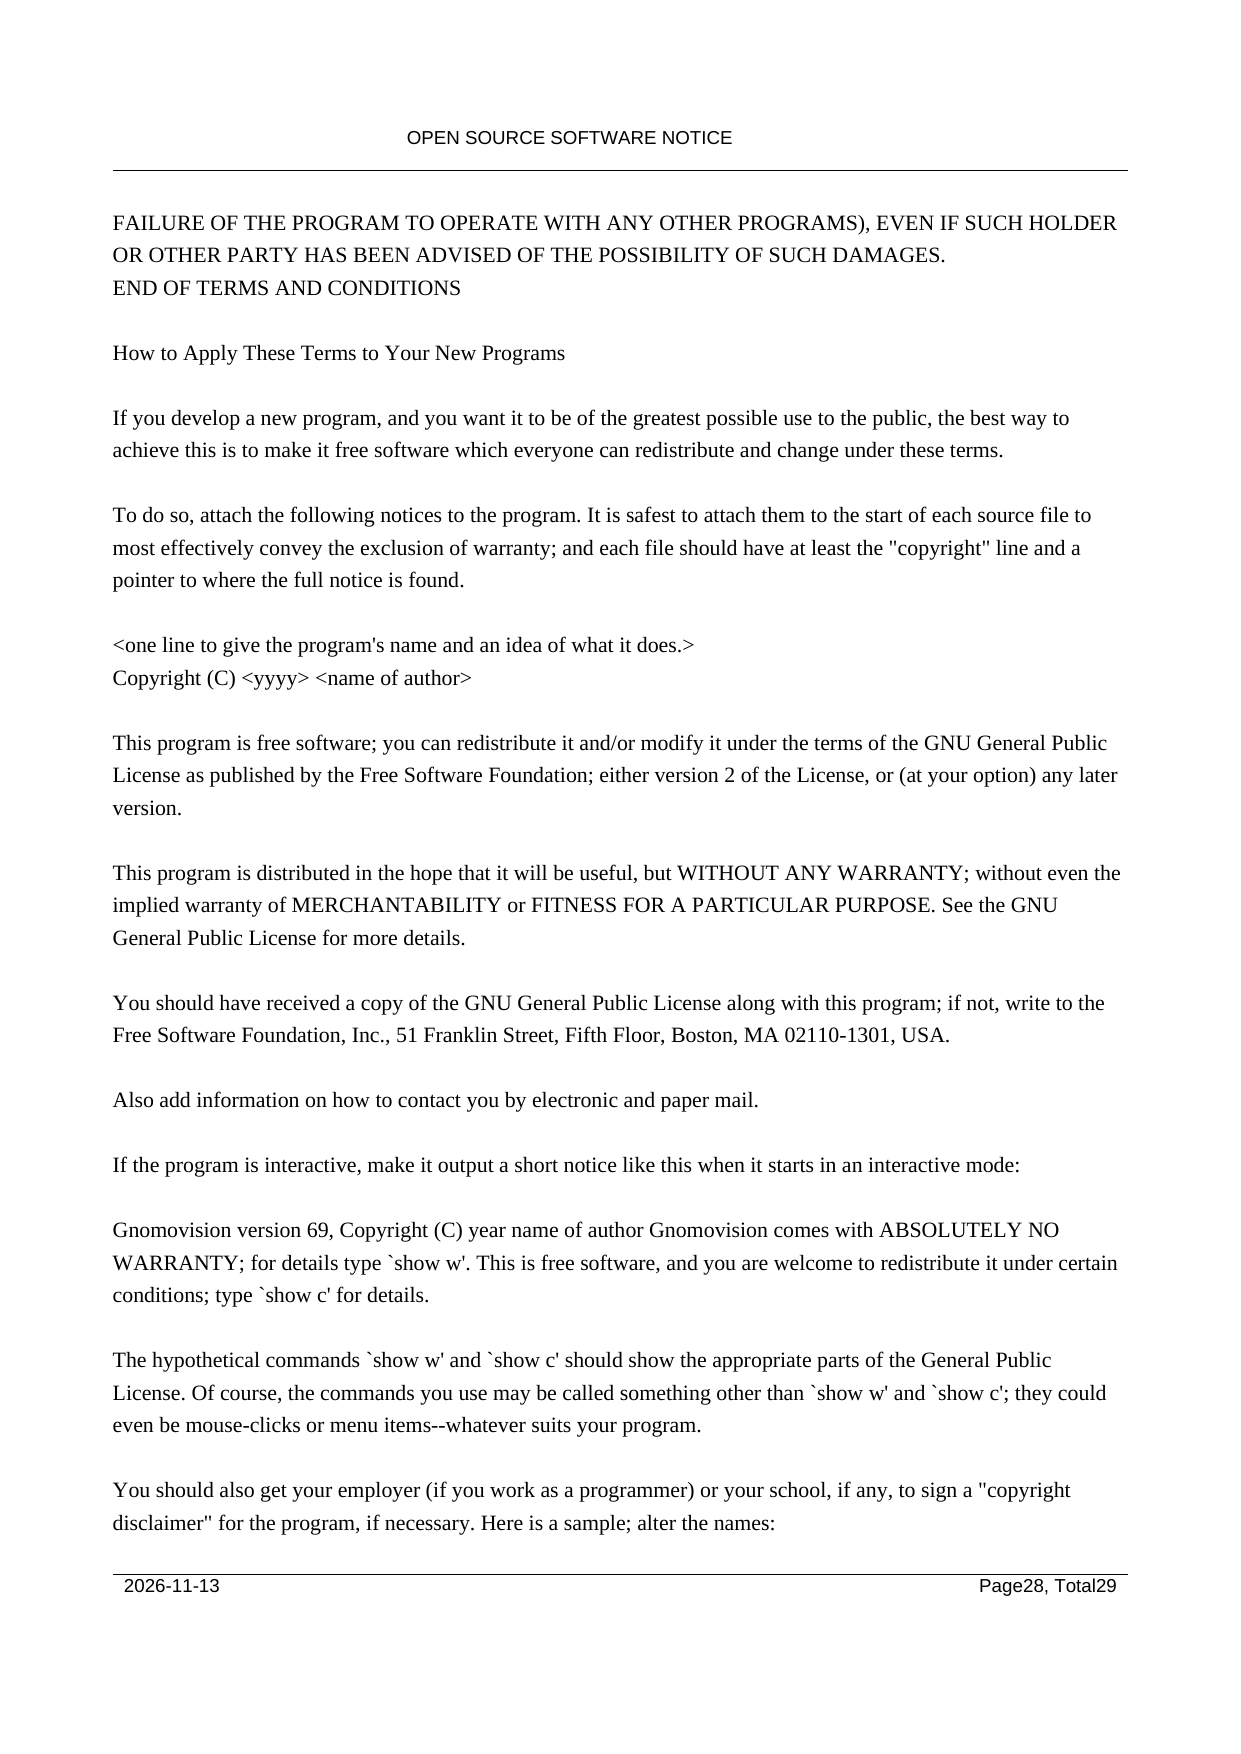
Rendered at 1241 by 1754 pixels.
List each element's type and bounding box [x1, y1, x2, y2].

text [112, 206, 1128, 1539]
